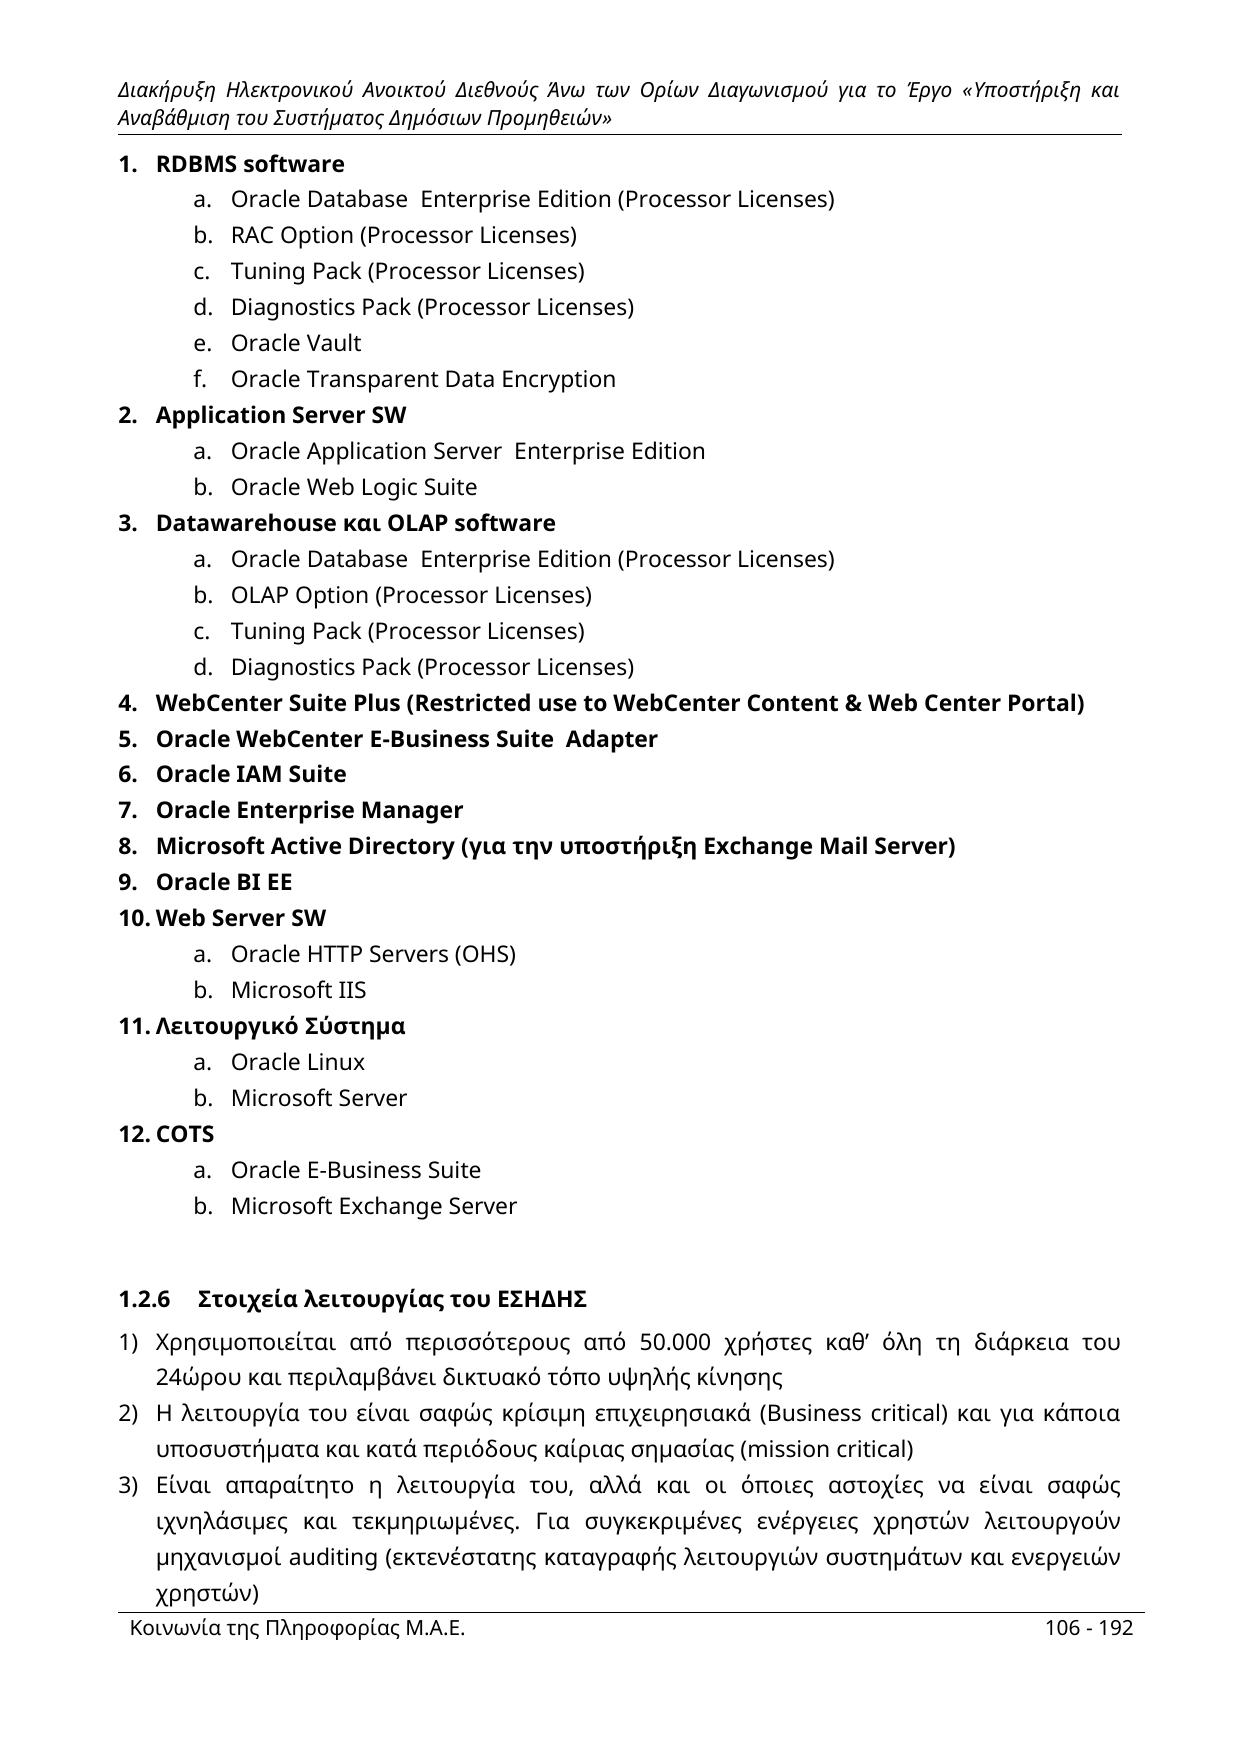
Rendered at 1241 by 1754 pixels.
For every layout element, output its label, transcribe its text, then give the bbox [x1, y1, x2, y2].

list Application Server SW [118, 399, 1122, 430]
list Oracle Database Enterprise Edition (Processor Licenses) [193, 183, 1122, 215]
list Oracle E-Business Suite [193, 1154, 1122, 1185]
list Είναι απαραίτητο η λειτουργία του, αλλά και οι όποιες αστοχίες να είναι σαφώς ιχνηλάσιμες και τεκμηριωμένες. Για συγκεκριμένες ενέργειες χρηστών λειτουργούν μηχανισμοί auditing (εκτενέστατης καταγραφής λειτουργιών συστημάτων και ενεργειών χρηστών) [118, 1469, 1122, 1608]
list Oracle Database Enterprise Edition (Processor Licenses) [193, 543, 1122, 574]
list Diagnostics Pack (Processor Licenses) [193, 651, 1122, 682]
list Oracle HTTP Servers (OHS) [193, 938, 1122, 969]
list RDBMS software [118, 147, 1122, 179]
list Oracle Transparent Data Encryption [193, 363, 1122, 394]
list Oracle Web Logic Suite [193, 471, 1122, 502]
list Tuning Pack (Processor Licenses) [193, 615, 1122, 646]
list Microsoft Active Directory (για την υποστήριξη Exchange Mail Server) [118, 830, 1122, 862]
list Microsoft IIS [193, 974, 1122, 1005]
list Microsoft Exchange Server [193, 1190, 1122, 1221]
list Oracle Application Server Enterprise Edition [193, 435, 1122, 466]
list Diagnostics Pack (Processor Licenses) [193, 291, 1122, 322]
list Oracle IAM Suite [118, 758, 1122, 790]
list Datawarehouse και OLAP software [118, 507, 1122, 538]
list Λειτουργικό Σύστημα [118, 1010, 1122, 1041]
list Web Server SW [118, 902, 1122, 933]
list Oracle Vault [193, 327, 1122, 358]
list RAC Option (Processor Licenses) [193, 219, 1122, 251]
list Oracle Enterprise Manager [118, 794, 1122, 826]
list Η λειτουργία του είναι σαφώς κρίσιμη επιχειρησιακά (Business critical) και για κάποια υποσυστήματα και κατά περιόδους καίριας σημασίας (mission critical) [118, 1397, 1122, 1464]
list Oracle WebCenter E-Business Suite Adapter [118, 722, 1122, 754]
list COTS [118, 1118, 1122, 1149]
subtitle Στοιχεία λειτουργίας του ΕΣΗΔΗΣ [118, 1283, 1122, 1314]
list OLAP Option (Processor Licenses) [193, 579, 1122, 610]
list WebCenter Suite Plus (Restricted use to WebCenter Content & Web Center Portal) [118, 687, 1122, 718]
list Oracle Linux [193, 1046, 1122, 1077]
list Tuning Pack (Processor Licenses) [193, 255, 1122, 287]
list Oracle BI ΕΕ [118, 866, 1122, 897]
list Microsoft Server [193, 1082, 1122, 1113]
list Χρησιμοποιείται από περισσότερους από 50.000 χρήστες καθ’ όλη τη διάρκεια του 24ώρου και περιλαμβάνει δικτυακό τόπο υψηλής κίνησης [118, 1325, 1122, 1393]
